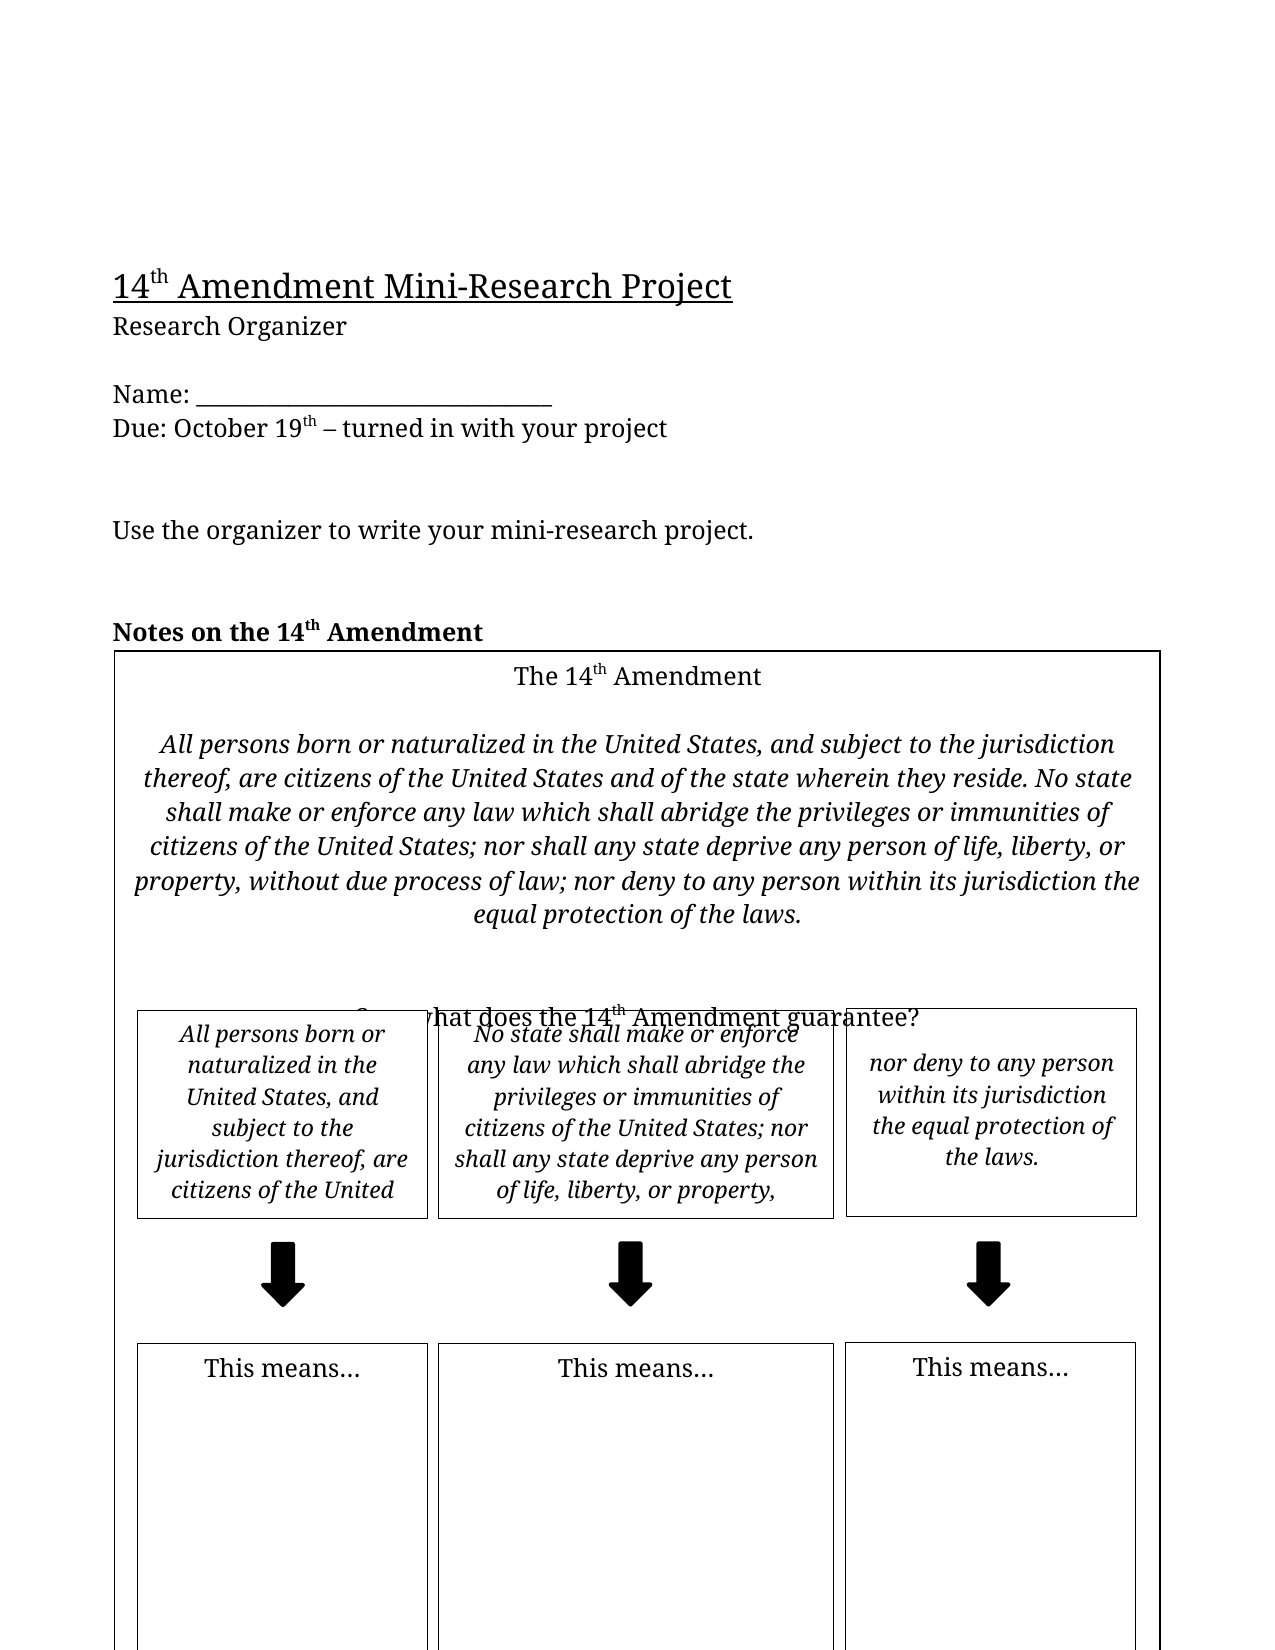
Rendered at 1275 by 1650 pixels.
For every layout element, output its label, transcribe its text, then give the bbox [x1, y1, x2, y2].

text 14th Amendment Mini-Research Project [112, 263, 1162, 308]
text Name: _______________________________ [112, 376, 1162, 410]
text Use the organizer to write your mini-research project. [112, 512, 1162, 547]
text Due: October 19th – turned in with your project [112, 410, 1162, 444]
text Research Organizer [112, 308, 1162, 342]
text Notes on the 14th Amendment [112, 615, 1162, 649]
